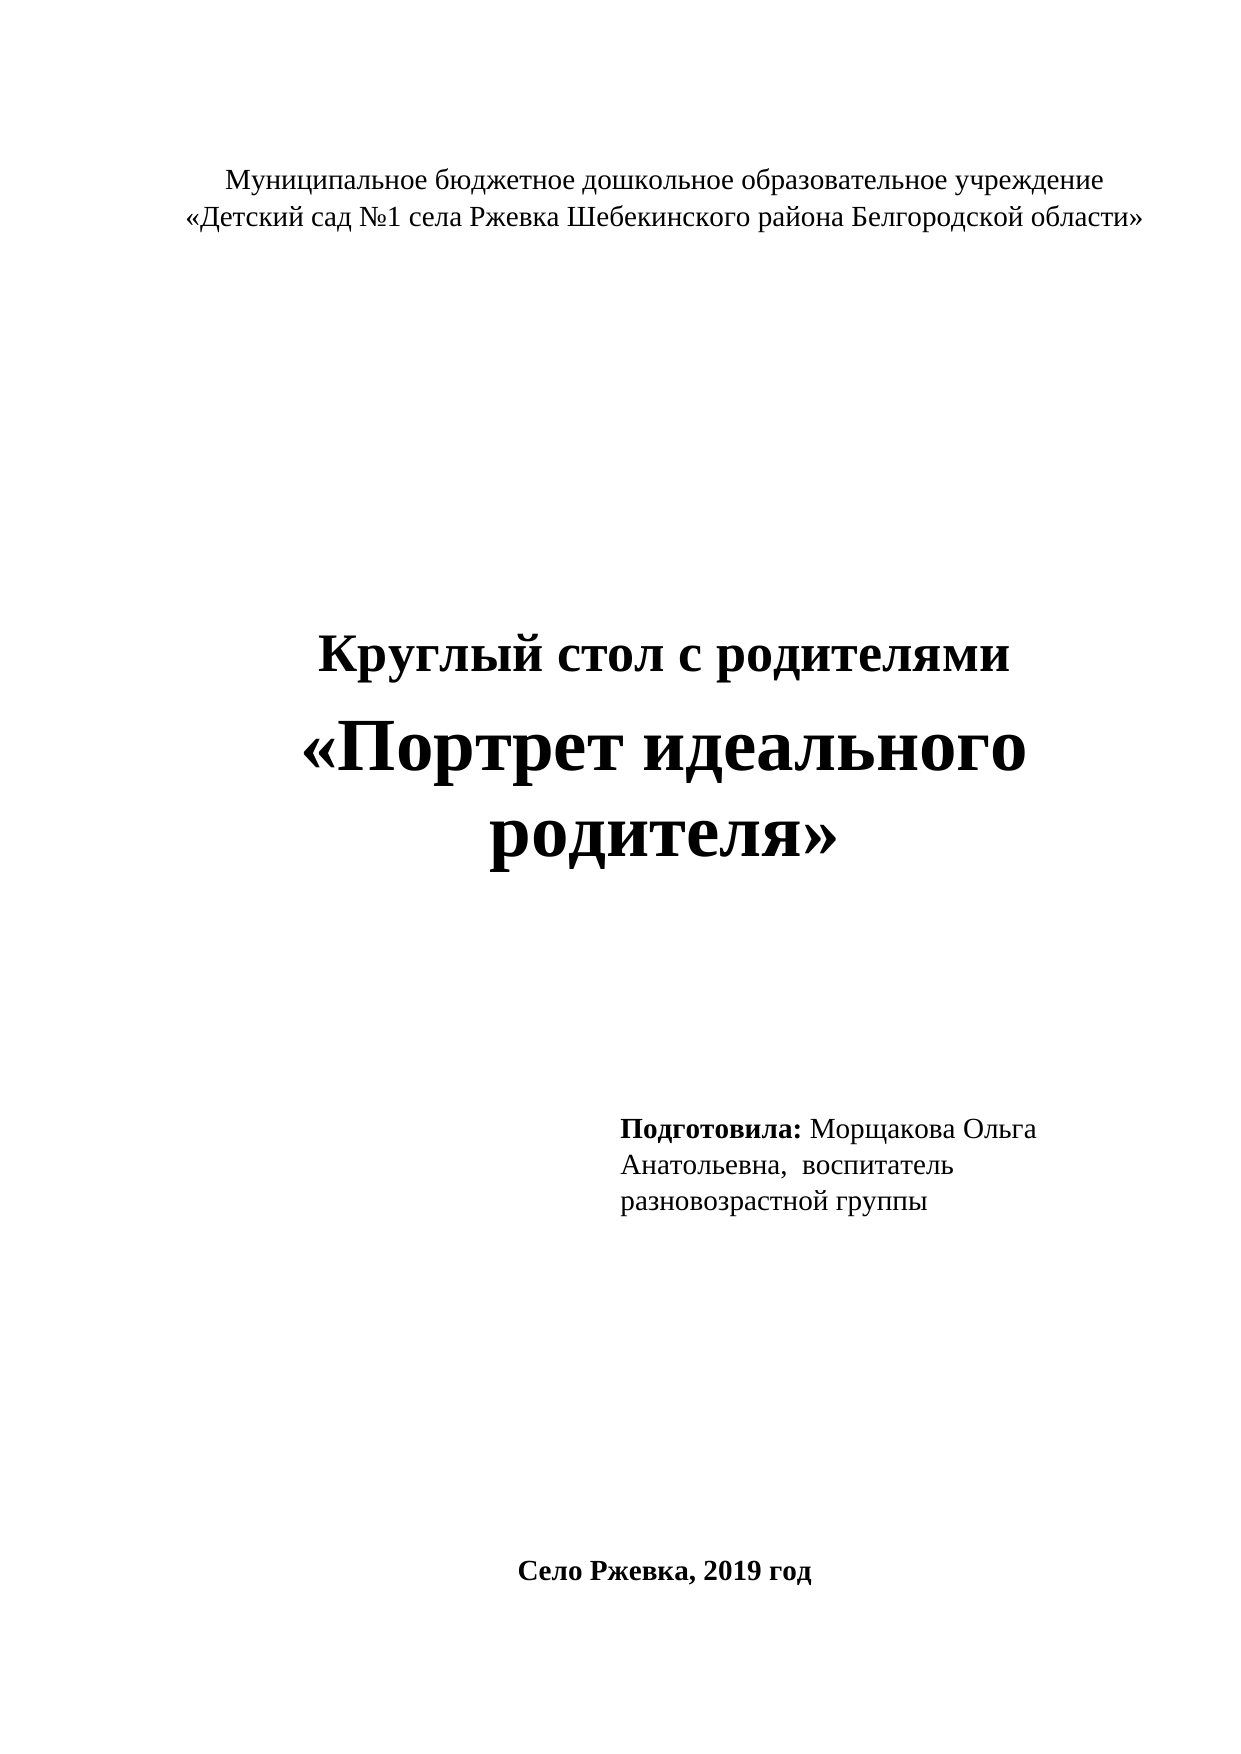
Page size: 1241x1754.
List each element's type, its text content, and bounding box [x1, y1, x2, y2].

text Муниципальное бюджетное дошкольное образовательное учреждение «Детский сад №1 села Ржевка Шебекинского района Белгородской области» [177, 162, 1152, 232]
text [177, 1553, 1152, 1586]
text Круглый стол с родителями [177, 621, 1152, 683]
text Подготовила: Морщакова Ольга Анатольевна, воспитатель разновозрастной группы [620, 1111, 1152, 1217]
text «Портрет идеального родителя» [177, 700, 1152, 873]
